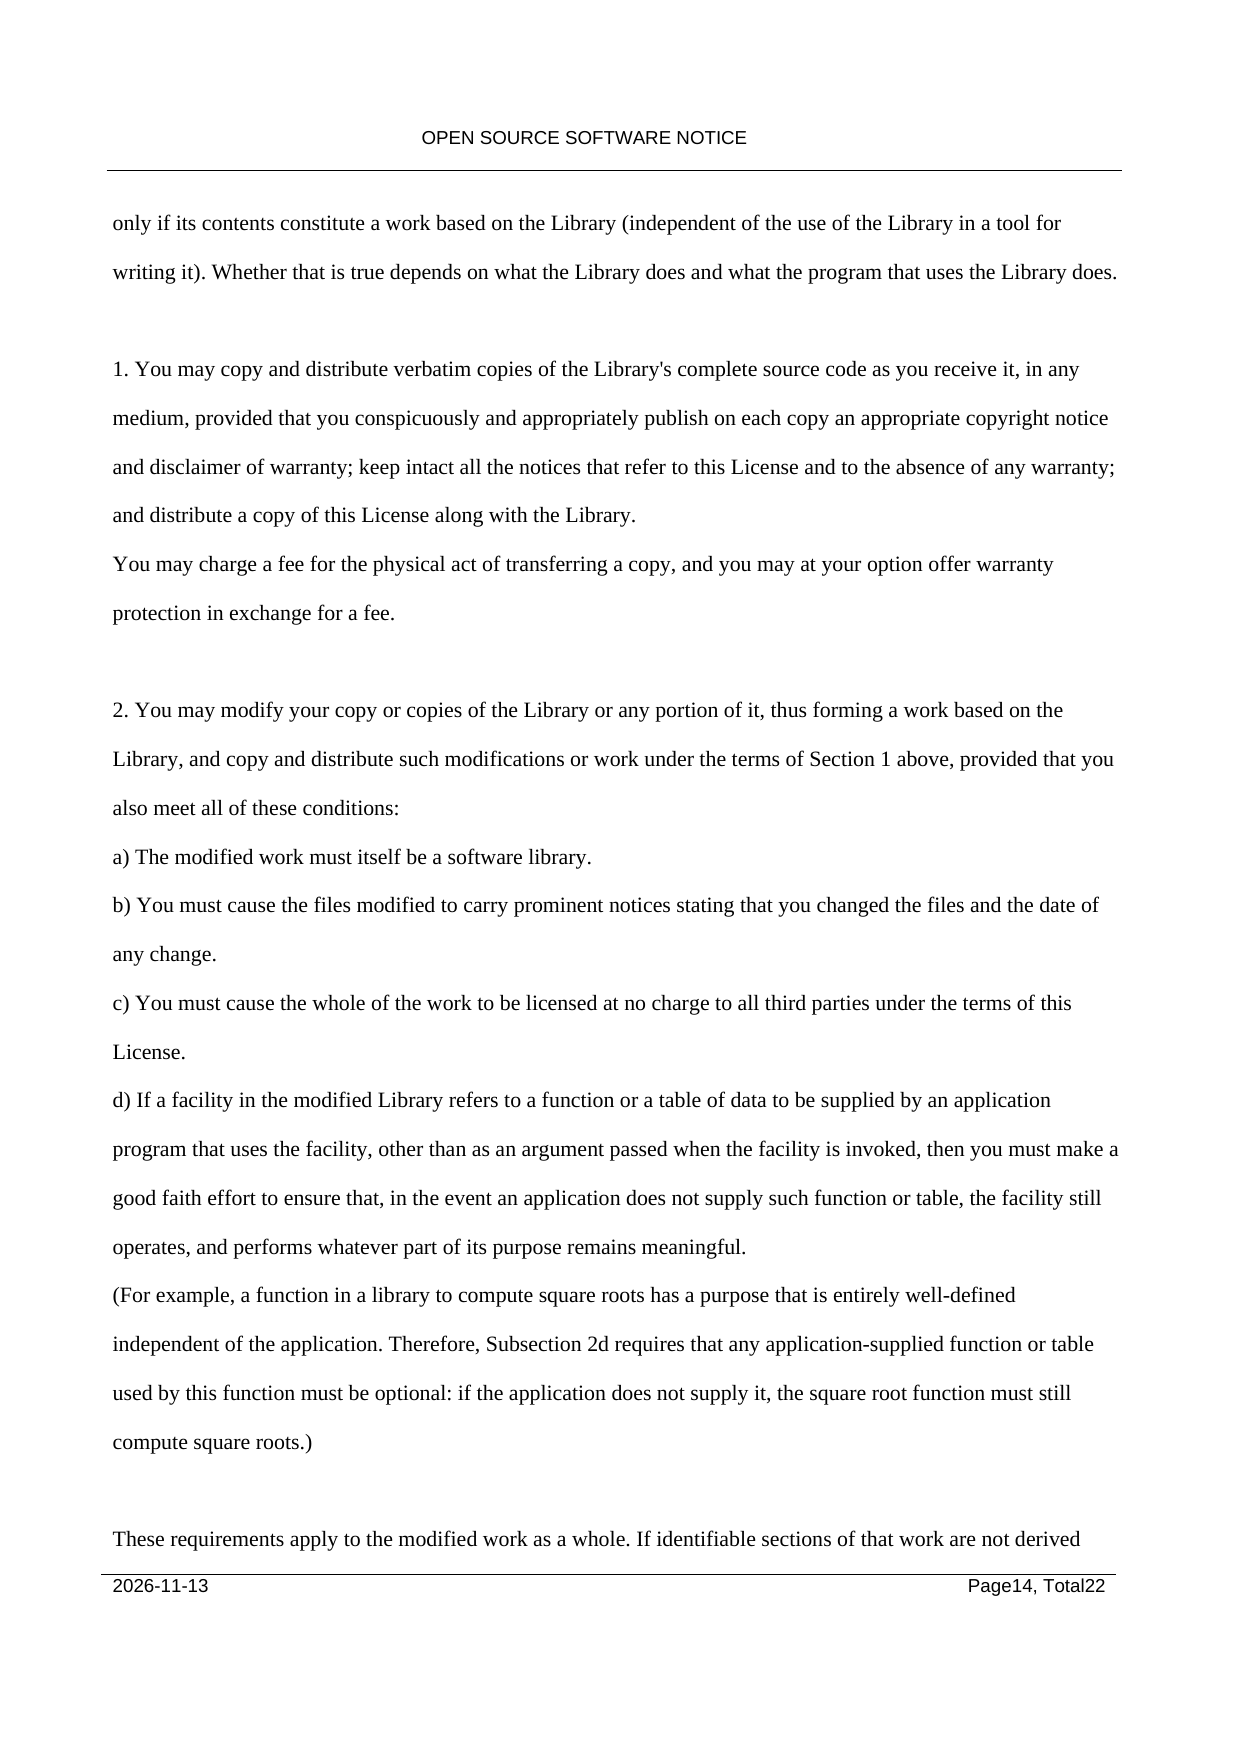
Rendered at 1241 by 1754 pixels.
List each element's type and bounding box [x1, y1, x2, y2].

text [112, 206, 1128, 1555]
